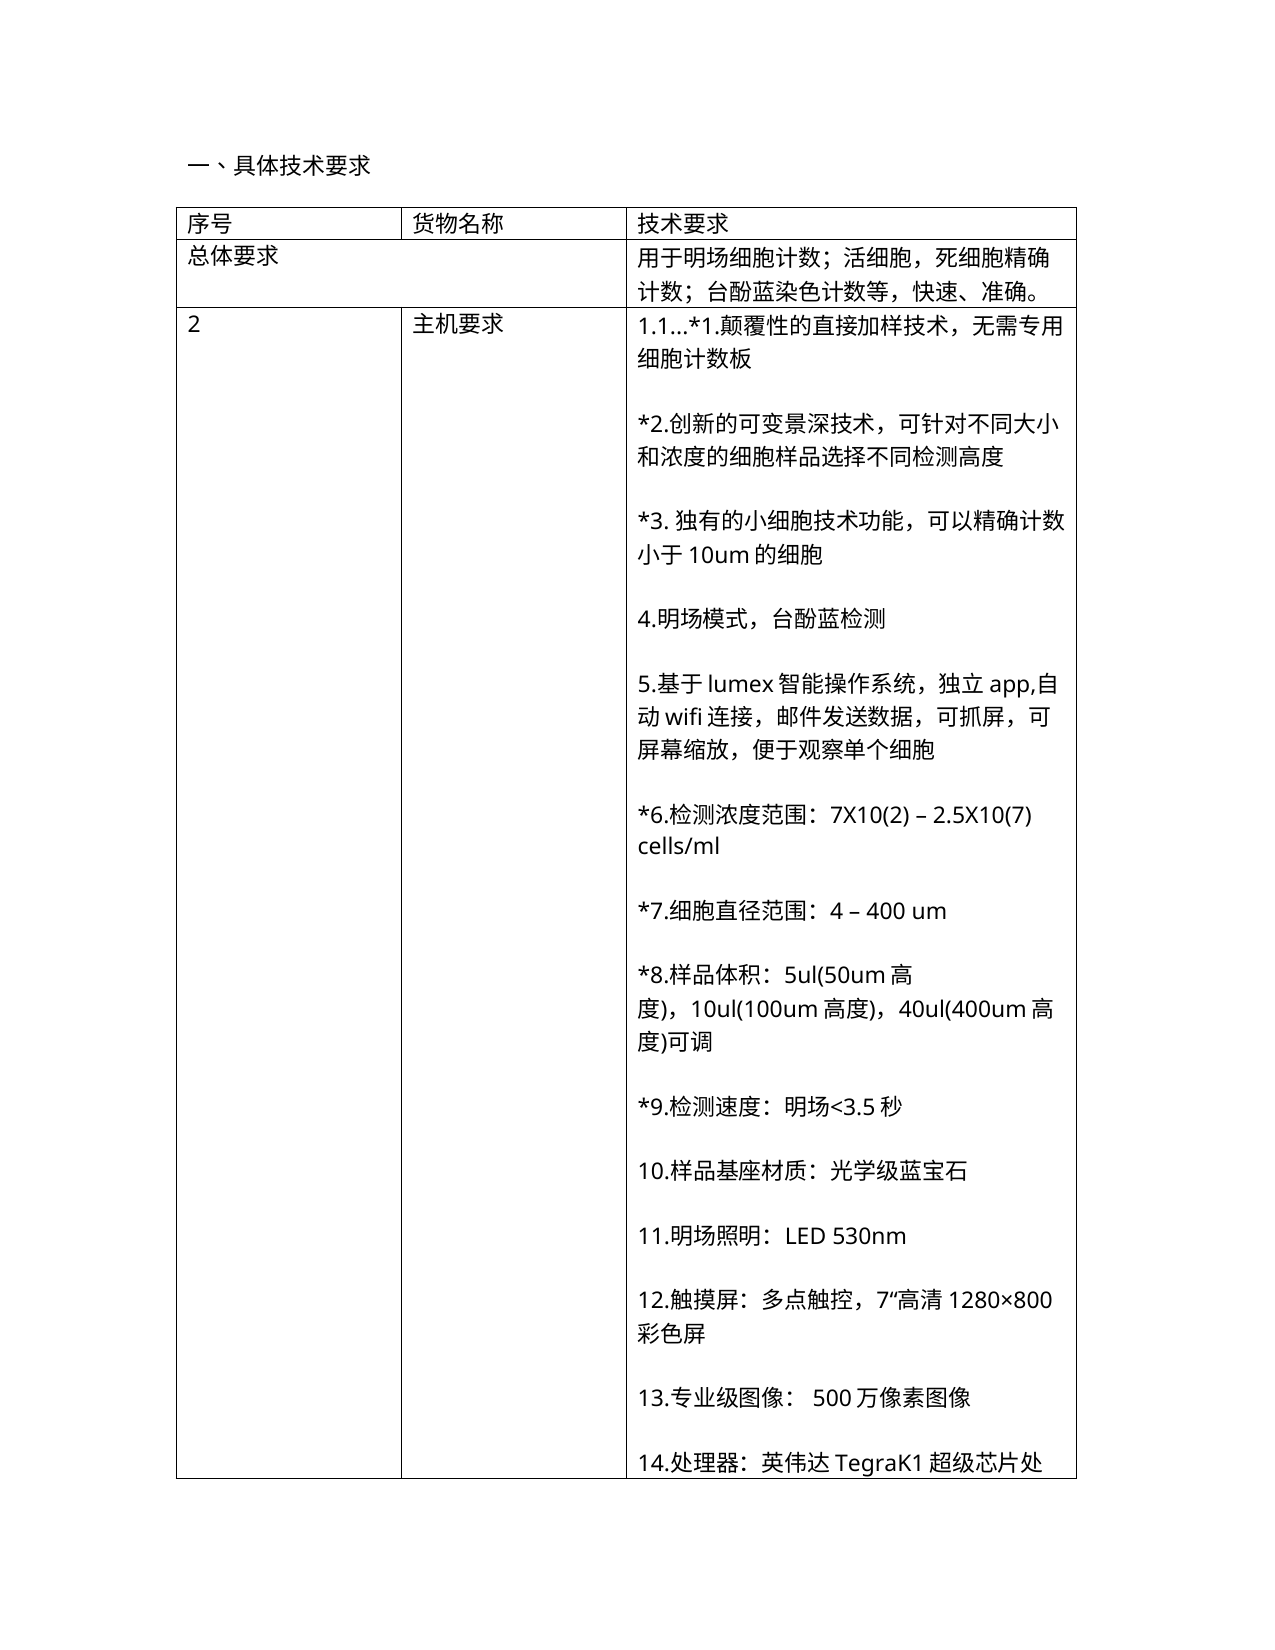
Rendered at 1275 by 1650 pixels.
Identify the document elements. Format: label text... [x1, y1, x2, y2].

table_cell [627, 308, 1076, 1478]
table_cell 总体要求 [177, 240, 626, 307]
table_cell 2 [177, 308, 401, 1478]
table_cell 用于明场细胞计数；活细胞，死细胞精确计数；台酚蓝染色计数等，快速、准确。 [627, 240, 1076, 307]
table_header 技术要求 [627, 208, 1076, 239]
table_cell 主机要求 [402, 308, 626, 1478]
table_header 序号 [177, 208, 401, 239]
table_header 货物名称 [402, 208, 626, 239]
text 一、具体技术要求 [187, 150, 1087, 181]
